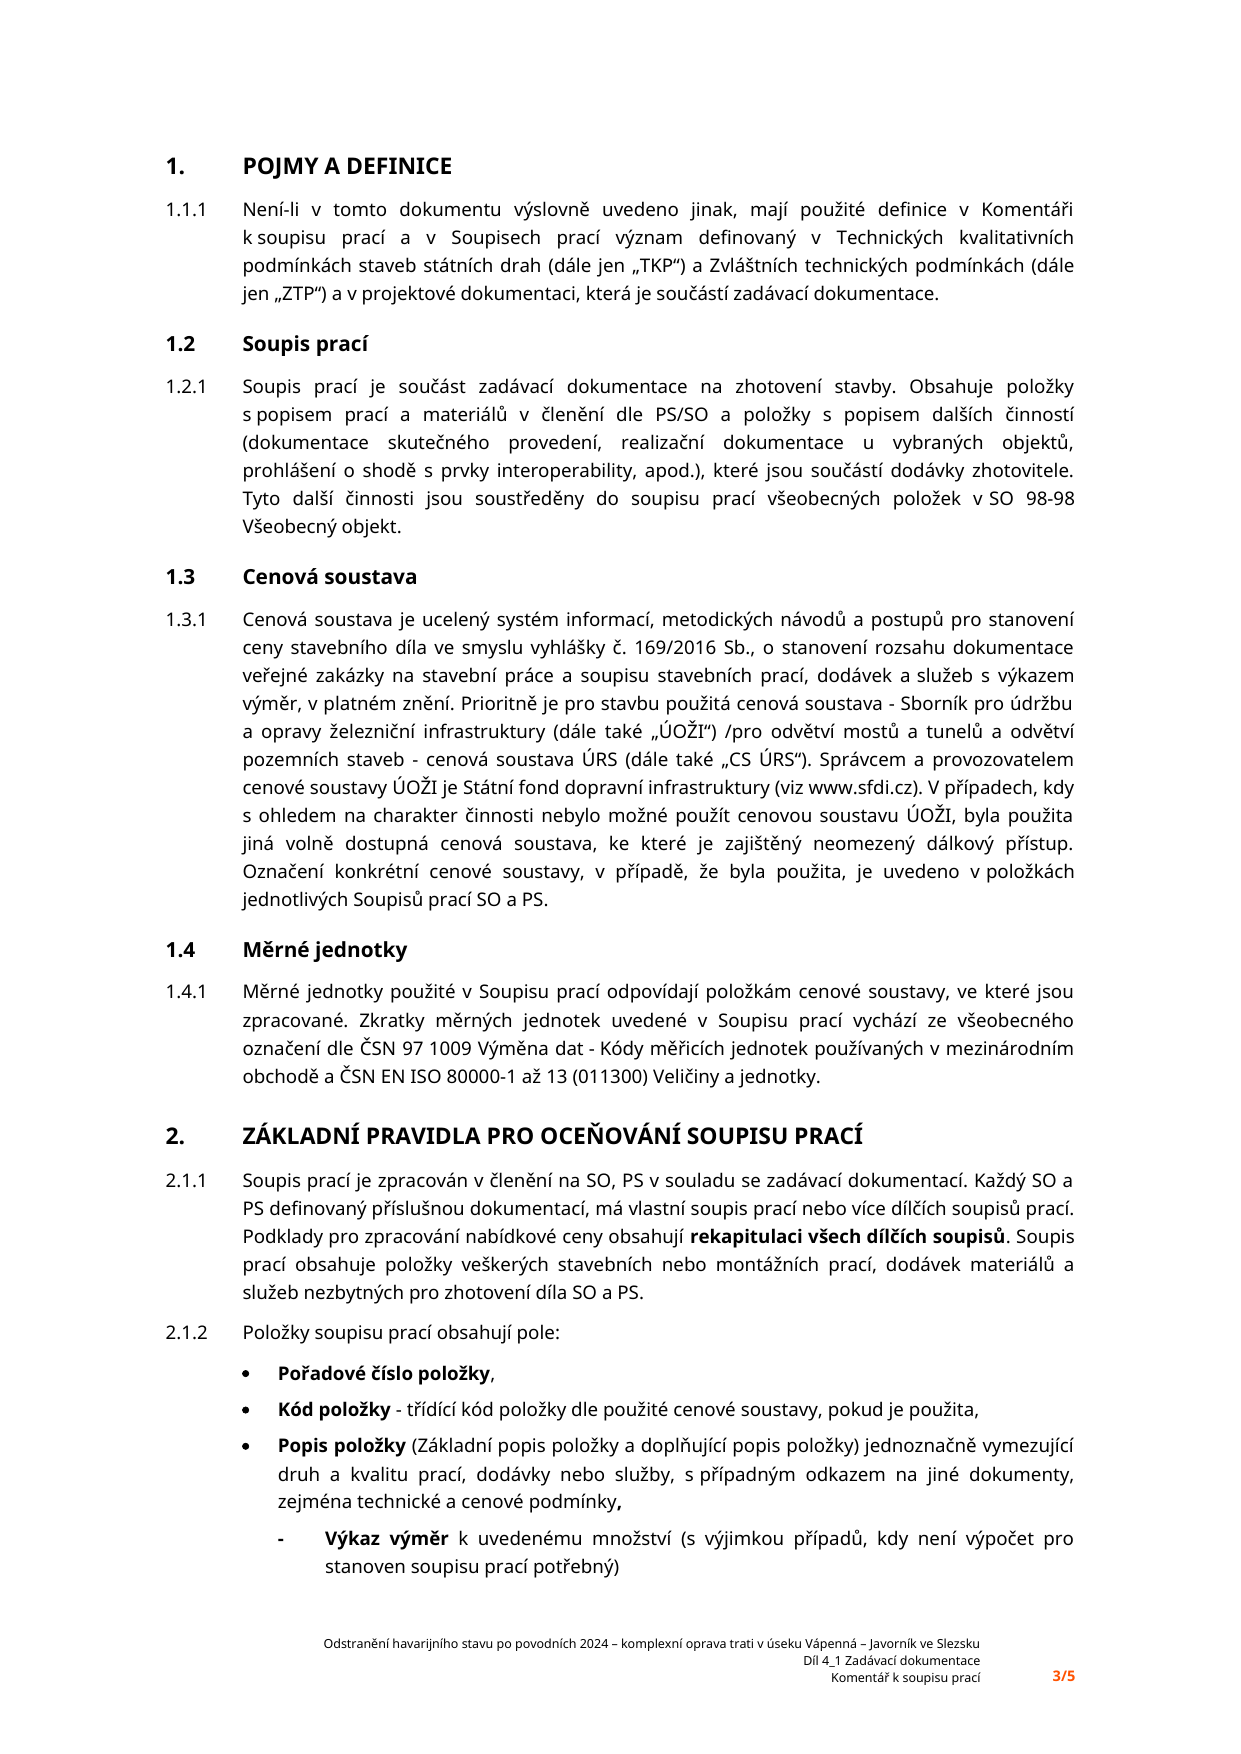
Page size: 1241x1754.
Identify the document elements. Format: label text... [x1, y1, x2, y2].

text Měrné jednotky [165, 935, 1075, 963]
text Soupis prací je zpracován v členění na SO, PS v souladu se zadávací dokumentací. Každý SO a PS definovaný příslušnou dokumentací, má vlastní soupis prací nebo více dílčích soupisů prací. Podklady pro zpracování nabídkové ceny obsahují rekapitulaci všech dílčích soupisů. Soupis prací obsahuje položky veškerých stavebních nebo montážních prací, dodávek materiálů a služeb nezbytných pro zhotovení díla SO a PS. [165, 1167, 1075, 1304]
text Cenová soustava [165, 562, 1075, 591]
text Popis položky (Základní popis položky a doplňující popis položky) jednoznačně vymezující druh a kvalitu prací, dodávky nebo služby, s případným odkazem na jiné dokumenty, zejména technické a cenové podmínky, [242, 1433, 1075, 1514]
text Soupis prací je součást zadávací dokumentace na zhotovení stavby. Obsahuje položky s popisem prací a materiálů v členění dle PS/SO a položky s popisem dalších činností (dokumentace skutečného provedení, realizační dokumentace u vybraných objektů, prohlášení o shodě s prvky interoperability, apod.), které jsou součástí dodávky zhotovitele. Tyto další činnosti jsou soustředěny do soupisu prací všeobecných položek v SO 98-98 Všeobecný objekt. [165, 373, 1075, 539]
text Pořadové číslo položky, [242, 1360, 1075, 1386]
text ZÁKLADNÍ PRAVIDLA PRO OCEŇOVÁNÍ SOUPISU PRACÍ [165, 1120, 1075, 1151]
text Soupis prací [165, 329, 1075, 358]
text Kód položky - třídící kód položky dle použité cenové soustavy, pokud je použita, [242, 1396, 1075, 1422]
text Není-li v tomto dokumentu výslovně uvedeno jinak, mají použité definice v Komentáři k soupisu prací a v Soupisech prací význam definovaný v Technických kvalitativních podmínkách staveb státních drah (dále jen „TKP“) a Zvláštních technických podmínkách (dále jen „ZTP“) a v projektové dokumentaci, která je součástí zadávací dokumentace. [165, 197, 1075, 306]
text Cenová soustava je ucelený systém informací, metodických návodů a postupů pro stanovení ceny stavebního díla ve smyslu vyhlášky č. 169/2016 Sb., o stanovení rozsahu dokumentace veřejné zakázky na stavební práce a soupisu stavebních prací, dodávek a služeb s výkazem výměr, v platném znění. Prioritně je pro stavbu použitá cenová soustava - Sborník pro údržbu a opravy železniční infrastruktury (dále také „ÚOŽI“) /pro odvětví mostů a tunelů a odvětví pozemních staveb - cenová soustava ÚRS (dále také „CS ÚRS“). Správcem a provozovatelem cenové soustavy ÚOŽI je Státní fond dopravní infrastruktury (viz www.sfdi.cz). V případech, kdy s ohledem na charakter činnosti nebylo možné použít cenovou soustavu ÚOŽI, byla použita jiná volně dostupná cenová soustava, ke které je zajištěný neomezený dálkový přístup. Označení konkrétní cenové soustavy, v případě, že byla použita, je uvedeno v položkách jednotlivých Soupisů prací SO a PS. [165, 606, 1075, 912]
text Položky soupisu prací obsahují pole: [165, 1319, 1075, 1345]
text POJMY A DEFINICE [165, 150, 1075, 181]
text Výkaz výměr k uvedenému množství (s výjimkou případů, kdy není výpočet pro stanoven soupisu prací potřebný) [278, 1525, 1075, 1579]
text Měrné jednotky použité v Soupisu prací odpovídají položkám cenové soustavy, ve které jsou zpracované. Zkratky měrných jednotek uvedené v Soupisu prací vychází ze všeobecného označení dle ČSN 97 1009 Výměna dat - Kódy měřicích jednotek používaných v mezinárodním obchodě a ČSN EN ISO 80000-1 až 13 (011300) Veličiny a jednotky. [165, 979, 1075, 1088]
